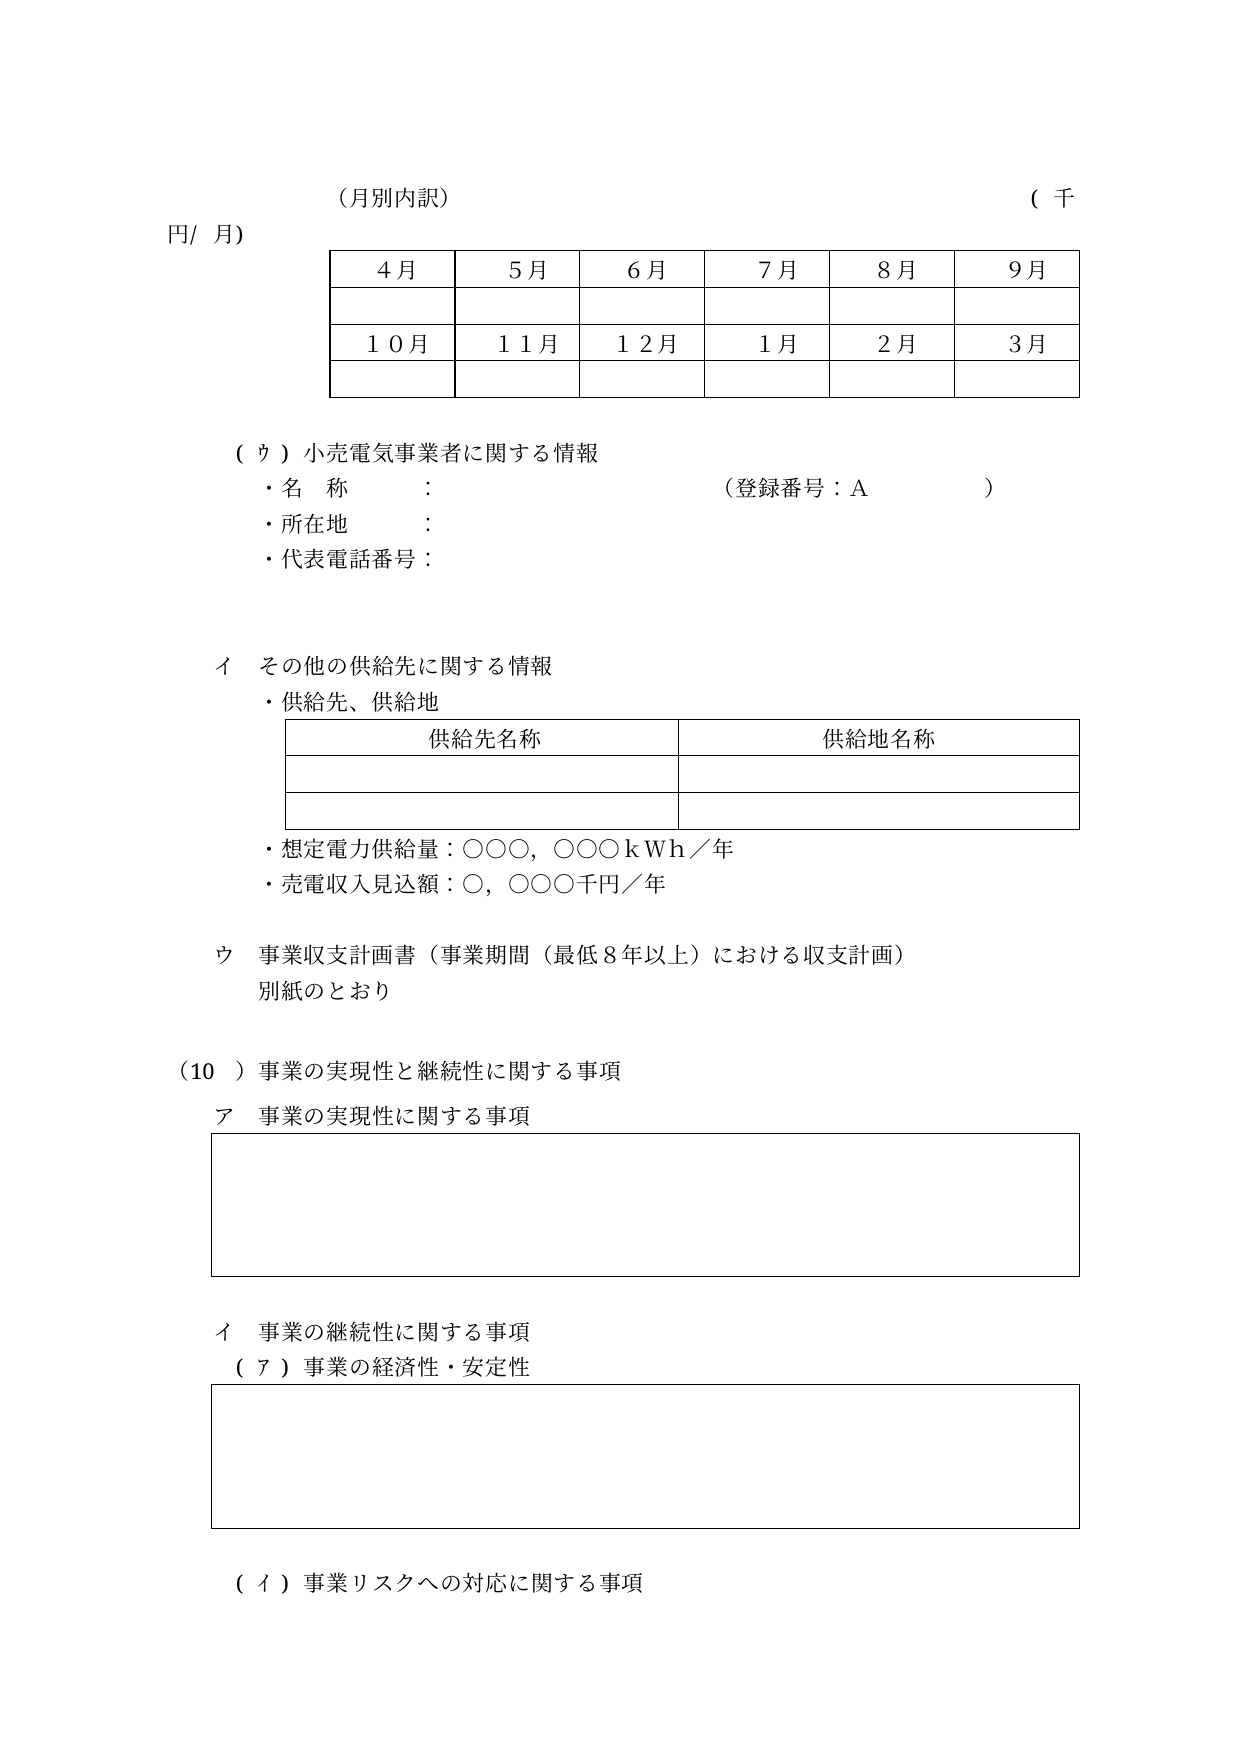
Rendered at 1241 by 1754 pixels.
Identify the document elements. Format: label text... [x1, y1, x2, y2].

table_cell [286, 793, 678, 829]
table_cell １０月 [331, 325, 454, 360]
text ウ 事業収支計画書（事業期間（最低８年以上）における収支計画） [167, 937, 1076, 972]
table_header 供給先名称 [286, 720, 678, 755]
table_header [212, 1385, 1079, 1527]
table_cell １月 [705, 325, 829, 360]
table_cell [331, 288, 454, 324]
table_header ５月 [456, 251, 579, 287]
text (ｲ) 事業リスクへの対応に関する事項 [167, 1564, 1076, 1600]
table_cell [331, 361, 454, 397]
table_cell [456, 288, 579, 324]
table_cell [286, 756, 678, 792]
table_cell [580, 288, 704, 324]
table_cell [955, 361, 1079, 397]
text 別紙のとおり [167, 972, 1076, 1008]
text （月別内訳） (千円/月) [167, 179, 1076, 250]
text イ その他の供給先に関する情報 [167, 647, 1076, 683]
table_cell [679, 793, 1079, 829]
table_header ７月 [705, 251, 829, 287]
table_header ９月 [955, 251, 1079, 287]
table_header 供給地名称 [679, 720, 1079, 755]
text ・想定電力供給量：○○○，○○○ｋＷｈ／年 [167, 830, 1076, 865]
table_cell [705, 288, 829, 324]
table_cell [830, 361, 954, 397]
text イ 事業の継続性に関する事項 [167, 1313, 1076, 1348]
table_header ６月 [580, 251, 704, 287]
table_cell [705, 361, 829, 397]
table_header [212, 1134, 1079, 1276]
text ・供給先、供給地 [167, 683, 1076, 719]
text ・代表電話番号： [167, 541, 1076, 576]
text （10）事業の実現性と継続性に関する事項 [167, 1052, 1076, 1088]
text (ｳ) 小売電気事業者に関する情報 [167, 434, 1076, 469]
text ア 事業の実現性に関する事項 [167, 1097, 1076, 1132]
text ・売電収入見込額：○，○○○千円／年 [167, 865, 1076, 901]
text (ｱ) 事業の経済性・安定性 [167, 1348, 1076, 1384]
table_cell １２月 [580, 325, 704, 360]
table_cell １１月 [456, 325, 579, 360]
table_cell [955, 288, 1079, 324]
table_cell ２月 [830, 325, 954, 360]
table_cell ３月 [955, 325, 1079, 360]
table_header ８月 [830, 251, 954, 287]
table_cell [830, 288, 954, 324]
table_cell [456, 361, 579, 397]
table_cell [580, 361, 704, 397]
table_header ４月 [331, 251, 454, 287]
text ・名 称 ： （登録番号：Ａ ） [167, 469, 1076, 505]
table_cell [679, 756, 1079, 792]
text ・所在地 ： [167, 505, 1076, 541]
